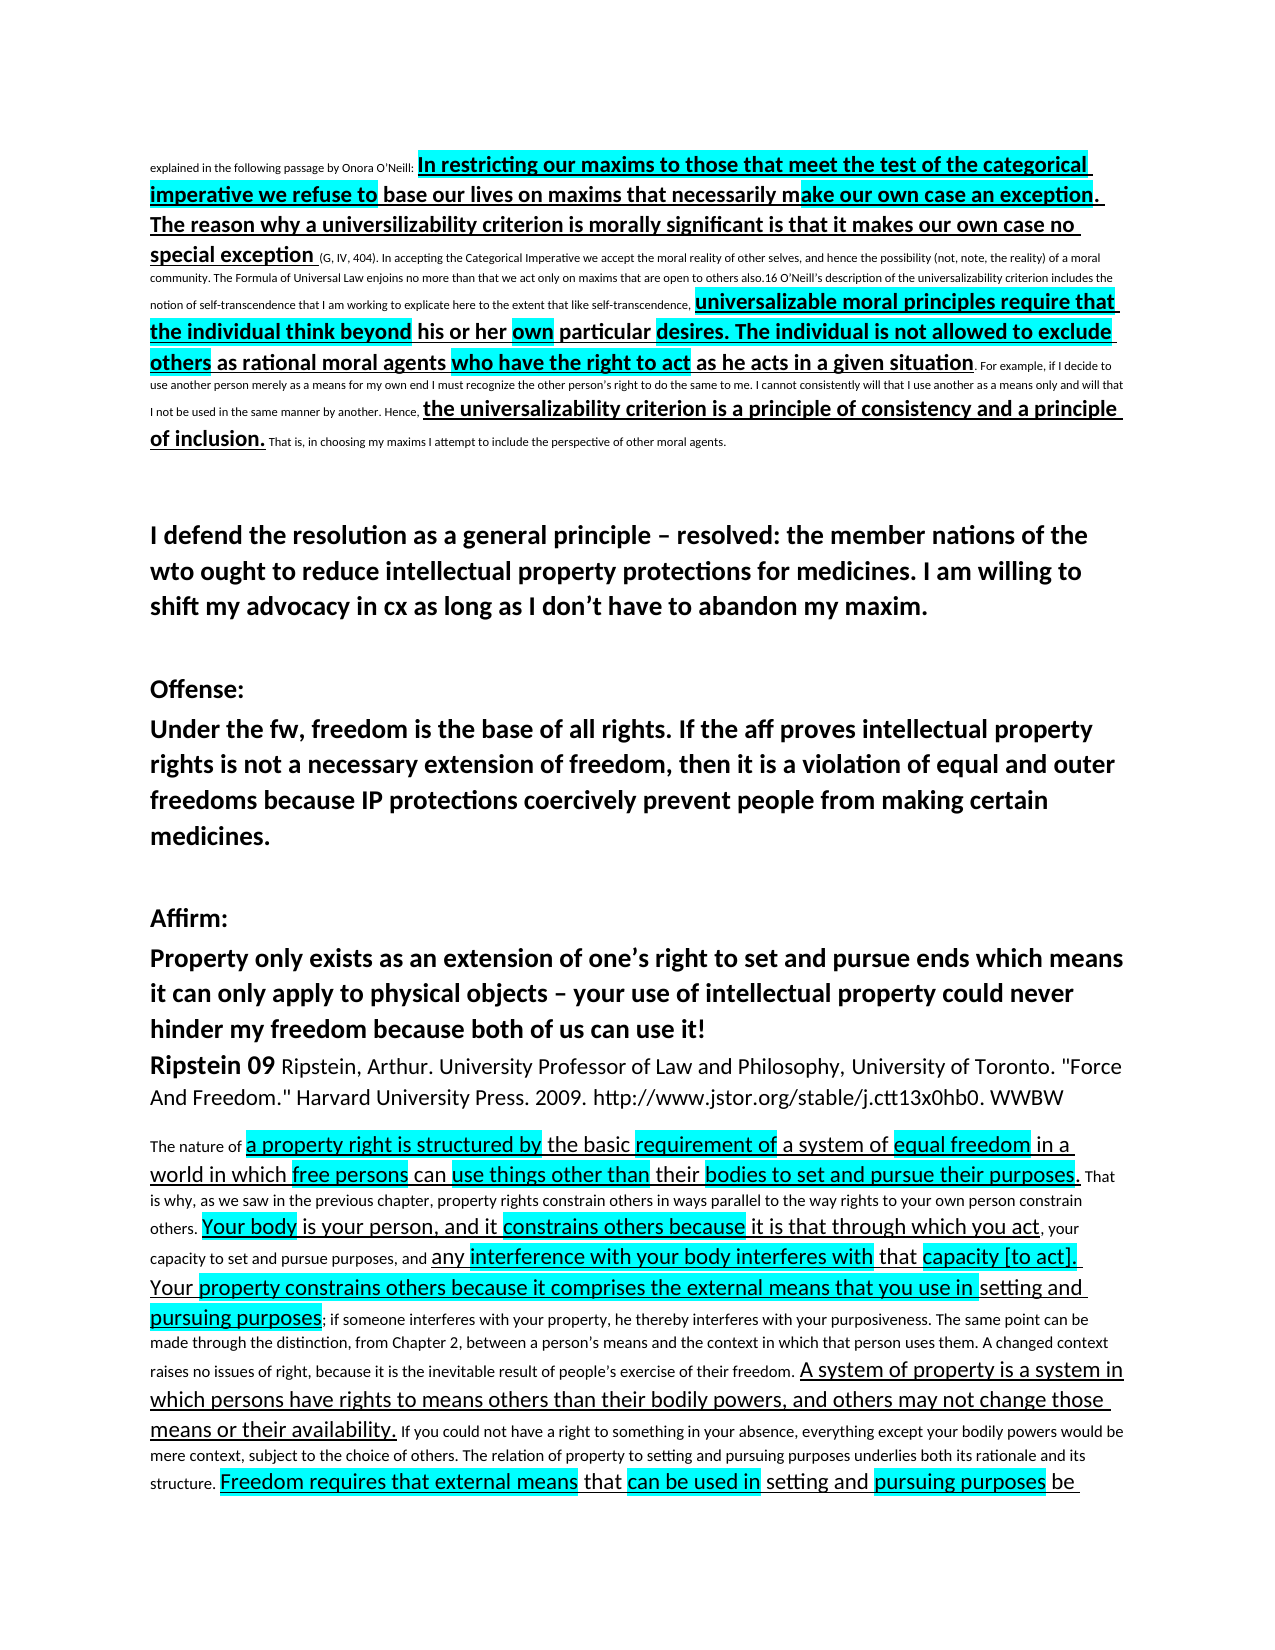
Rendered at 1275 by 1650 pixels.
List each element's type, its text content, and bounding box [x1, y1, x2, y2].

subtitle Under the fw, freedom is the base of all rights. If the aff proves intellectual property rights is not a necessary extension of freedom, then it is a violation of equal and outer freedoms because IP protections coercively prevent people from making certain medicines. [150, 712, 1125, 852]
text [150, 150, 1125, 453]
subtitle Affirm: [150, 901, 1125, 934]
subtitle I defend the resolution as a general principle – resolved: the member nations of the wto ought to reduce intellectual property protections for medicines. I am willing to shift my advocacy in cx as long as I don’t have to abandon my maxim. [150, 518, 1125, 623]
subtitle Offense: [150, 672, 1125, 705]
subtitle Property only exists as an extension of one’s right to set and pursue ends which means it can only apply to physical objects – your use of intellectual property could never hinder my freedom because both of us can use it! [150, 941, 1125, 1045]
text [150, 1130, 1125, 1496]
text Ripstein 09 Ripstein, Arthur. University Professor of Law and Philosophy, University of Toronto. "Force And Freedom." Harvard University Press. 2009. http://www.jstor.org/stable/j.ctt13x0hb0. WWBW [150, 1048, 1125, 1111]
